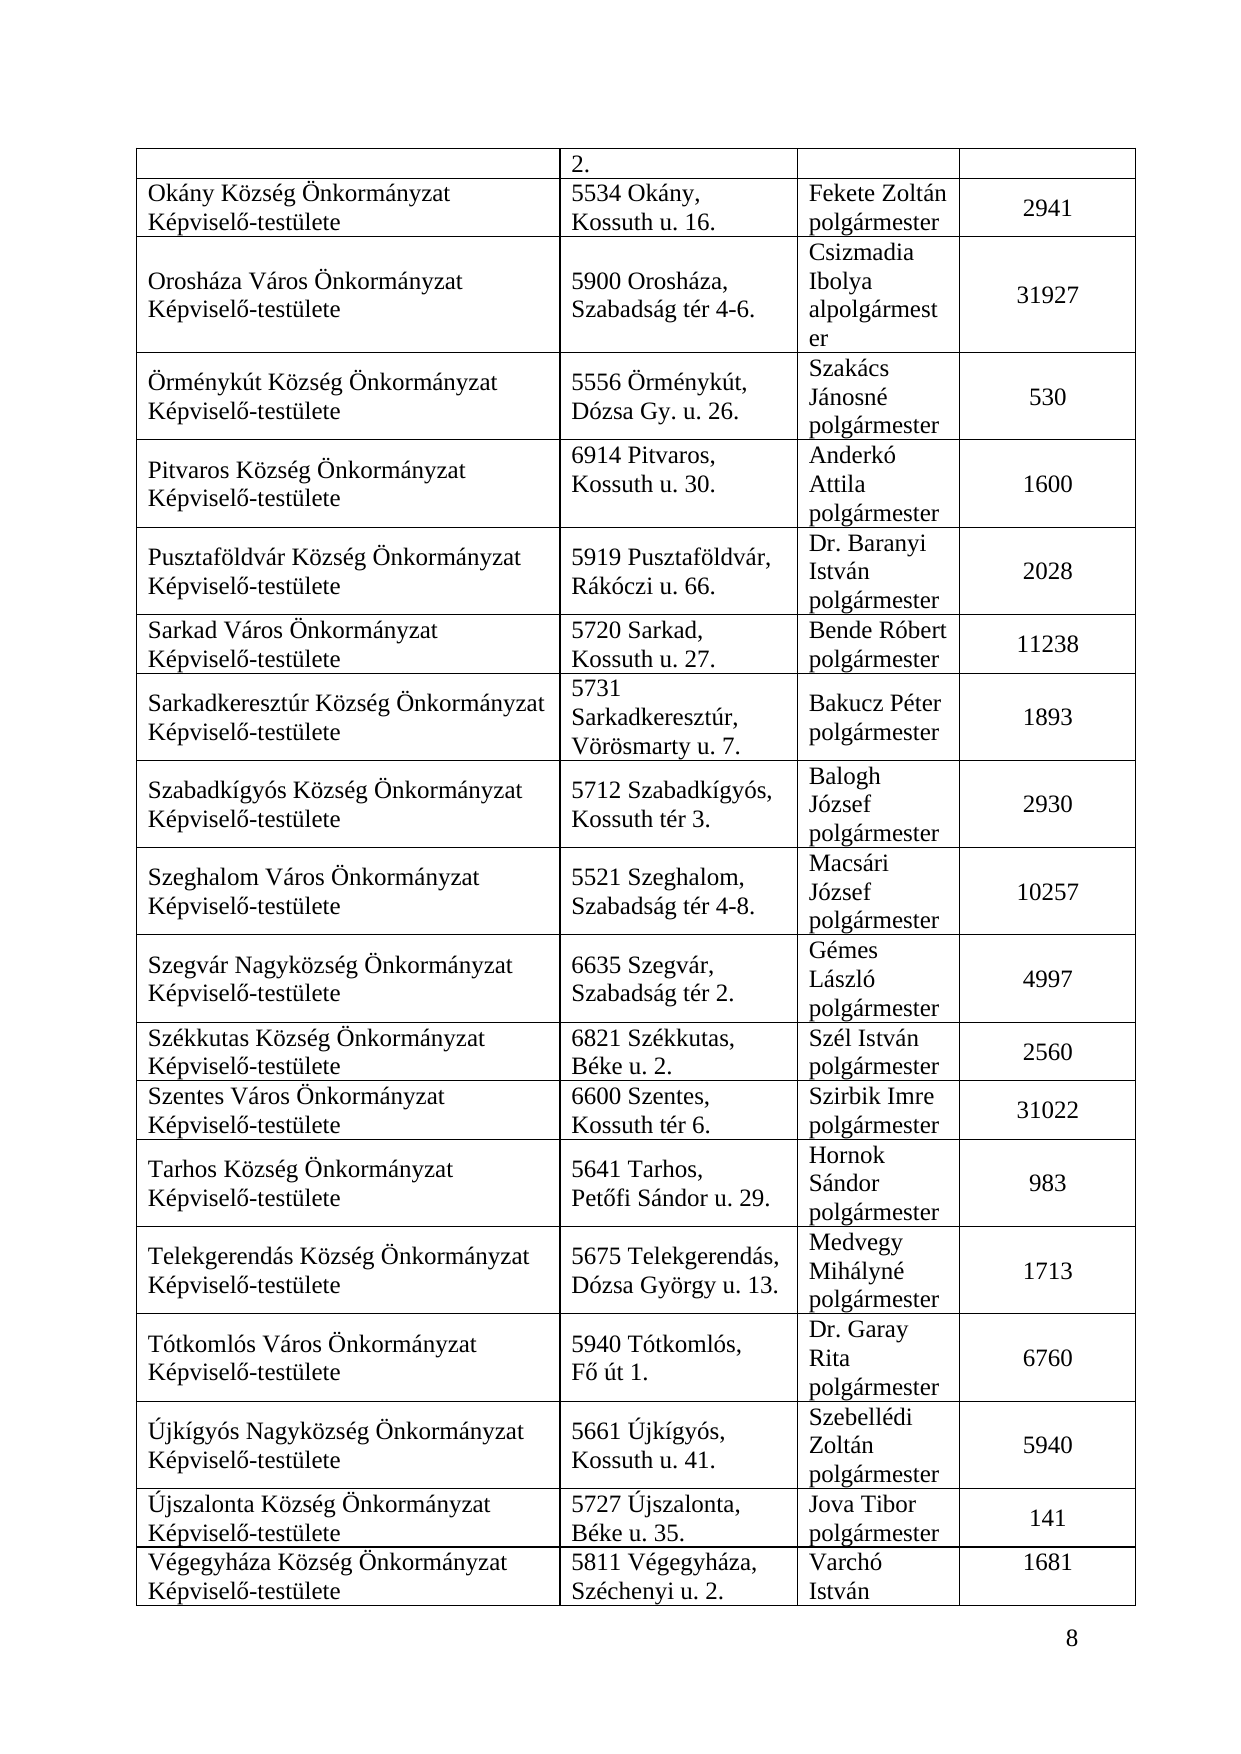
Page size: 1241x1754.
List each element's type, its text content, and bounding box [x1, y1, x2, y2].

table_cell [960, 528, 1135, 556]
text 9.) A Megállapodás IV.32.) pontja helyébe a következő rendelkezés lép: [150, 1539, 1078, 1568]
table_cell 5661 Újkígyós, Kossuth u. 41. [561, 149, 797, 235]
text „A nyilvántartás felfektetése és vezetése a munkaszervezeti feladatokat ellátó Orosházi Polgármesteri Hivatal feladata.” [189, 1020, 1078, 1078]
table_cell 5530 Vésztő, Kossuth Lajos u. 62. [561, 382, 797, 468]
table_cell 1681 [960, 295, 1135, 381]
table_cell Lakosságszám összesen: [137, 528, 959, 556]
table_cell Végegyháza Község Önkormányzat Képviselő-testülete [137, 295, 559, 381]
text 6.) A Megállapodás I.14.) pontjának második bekezdése helyébe a következő rendelkezés lép: [153, 934, 1078, 991]
table_cell Szebellédi Zoltán polgármester [798, 149, 959, 235]
text „A Társulás gazdálkodási jogkör szerinti besorolása: nem költségvetési szerv törzskönyvi jogi személy.” [187, 760, 1078, 818]
table_cell Zsadány Község Önkormányzat Képviselő-testülete [137, 469, 559, 527]
table_cell Varchó István polgármester [798, 295, 959, 381]
table_cell 1849 [960, 469, 1135, 527]
text „A Tagok – tekintettel a környezetvédelem kiemelt szerepére, a hulladékról szóló 2012. évi CLXXXV. törvény 33. § (1) bekezdésében meghatározott kötelezettségük hatékony ellátása érdekében - saját közigazgatási területükön belül megvalósítandó települési szilárd hulladék begyűjtésére, elhelyezésére és ártalmatlanítására szolgáló létesítmények létrehozására és üzemeltetésére kötnek szerződést, melynek megvalósulásában kiemelten érdekeltek az érintett települések önkormányzatai. A feladat megvalósítása során a Tagok egy hulladékégető mű létesítését, hulladékátrakó állomások, hulladékkezelő művek, hulladékválogató létesítmények, hulladékgyűjtő udvarok és szigetek kialakítását, valamint elhagyott hulladéklerakó telepek rekultivációját vállalják.” [187, 1165, 1078, 1452]
table_cell 8012 [960, 382, 1135, 468]
table_cell 5940 [960, 149, 1135, 235]
table_cell Újkígyós Nagyközség Önkormányzat Képviselő-testülete [137, 149, 559, 235]
table_cell 5811 Végegyháza, Széchenyi u. 2. [561, 295, 797, 381]
table_cell Jova Tibor polgármester [798, 236, 959, 293]
text 7.) A Megállapodás II.16.) pontja helyébe a következő rendelkezés lép: [153, 1107, 1078, 1136]
table_cell Vésztő Város Önkormányzat Képviselő-testülete [137, 382, 559, 468]
table_cell 141 [960, 236, 1135, 293]
text 3.) A Megállapodás I.7.) pontja helyébe a következő rendelkezés lép: [148, 587, 1078, 615]
text 4.) A Megállapodás I.10.) pontja helyébe a következő rendelkezés lép: [153, 702, 1078, 731]
text „A Társulás önálló jogi személyiséggel rendelkezik.” [188, 644, 1078, 673]
table_cell 5537 Zsadány, Béke u. 82. [561, 469, 797, 527]
text 5.) A Megállapodás I.11.) pontjában az „Elnökhelyettes” szövegrész helyébe az „Alelnök” szövegrész lép. [148, 847, 1078, 904]
text 8.) A Megállapodás III.20.) pontja I.a.) alpontja törlésre kerül. [152, 1482, 1078, 1510]
table_cell Dudás Árpád polgármester [798, 469, 959, 527]
table_cell Újszalonta Község Önkormányzat Képviselő-testülete [137, 236, 559, 293]
table_cell Molnár Sándor polgármester [798, 382, 959, 468]
table_cell 5727 Újszalonta, Béke u. 35. [561, 236, 797, 293]
